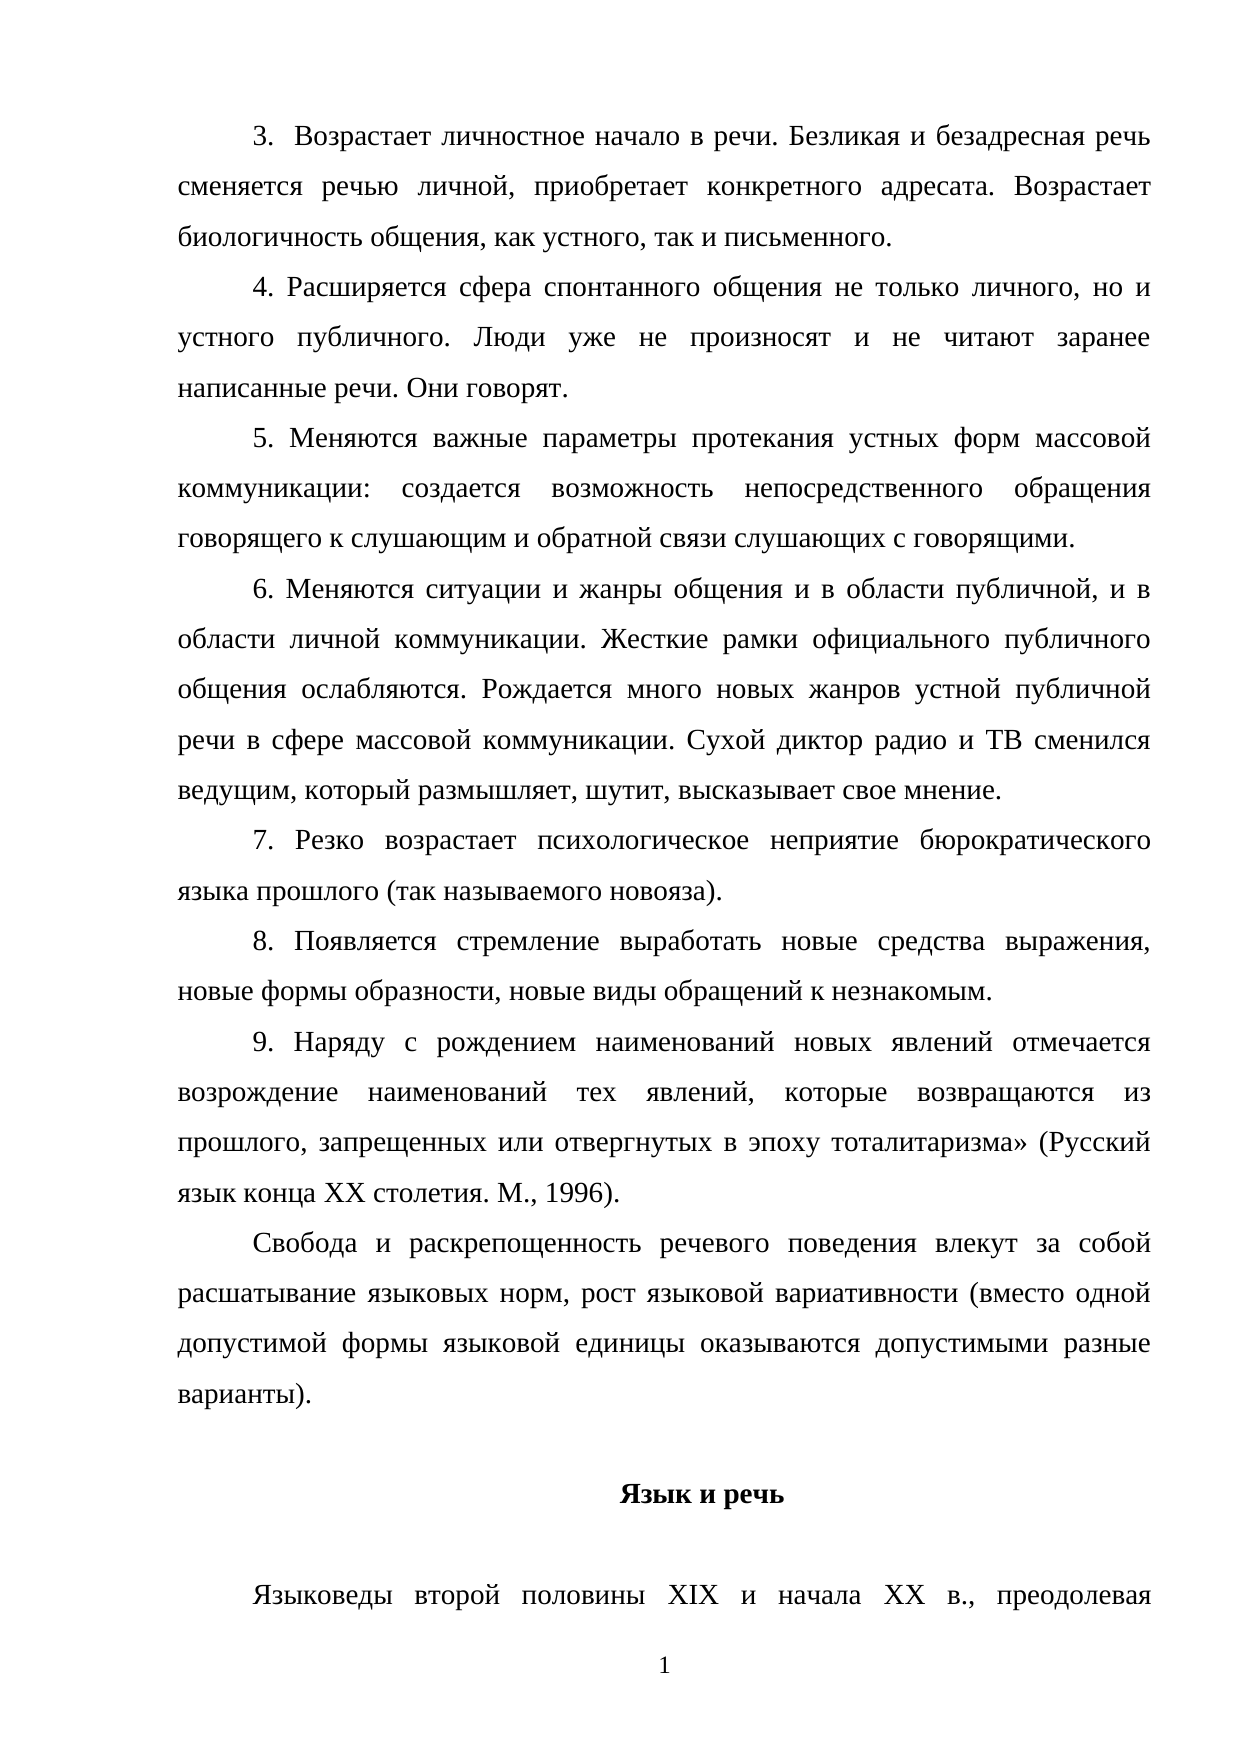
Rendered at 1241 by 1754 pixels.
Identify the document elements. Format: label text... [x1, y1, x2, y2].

text Язык и речь [177, 1477, 1152, 1510]
text 4. Расширяется сфера спонтанного общения не только личного, но и устного публичного. Люди уже не произносят и не читают заранее написанные речи. Они говорят. [177, 269, 1152, 403]
text 3. Возрастает личностное начало в речи. Безликая и безадресная речь сменяется речью личной, приобретает конкретного адресата. Возрастает биологичность общения, как устного, так и письменного. [177, 118, 1152, 252]
text Свобода и раскрепощенность речевого поведения влекут за собой расшатывание языковых норм, рост языковой вариативности (вместо одной допустимой формы языковой единицы оказываются допустимыми разные варианты). [177, 1225, 1152, 1409]
text 5. Меняются важные параметры протекания устных форм массовой коммуникации: создается возможность непосредственного обращения говорящего к слушающим и обратной связи слушающих с говорящими. [177, 420, 1152, 554]
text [177, 1577, 1152, 1611]
text 9. Наряду с рождением наименований новых явлений отмечается возрождение наименований тех явлений, которые возвращаются из прошлого, запрещенных или отвергнутых в эпоху тоталитаризма» (Русский язык конца XX столетия. М., 1996). [177, 1024, 1152, 1208]
text 6. Меняются ситуации и жанры общения и в области публичной, и в области личной коммуникации. Жесткие рамки официального публичного общения ослабляются. Рождается много новых жанров устной публичной речи в сфере массовой коммуникации. Сухой диктор радио и ТВ сменился ведущим, который размышляет, шутит, высказывает свое мнение. [177, 571, 1152, 806]
text 7. Резко возрастает психологическое неприятие бюрократического языка прошлого (так называемого новояза). [177, 822, 1152, 906]
text 8. Появляется стремление выработать новые средства выражения, новые формы образности, новые виды обращений к незнакомым. [177, 923, 1152, 1007]
